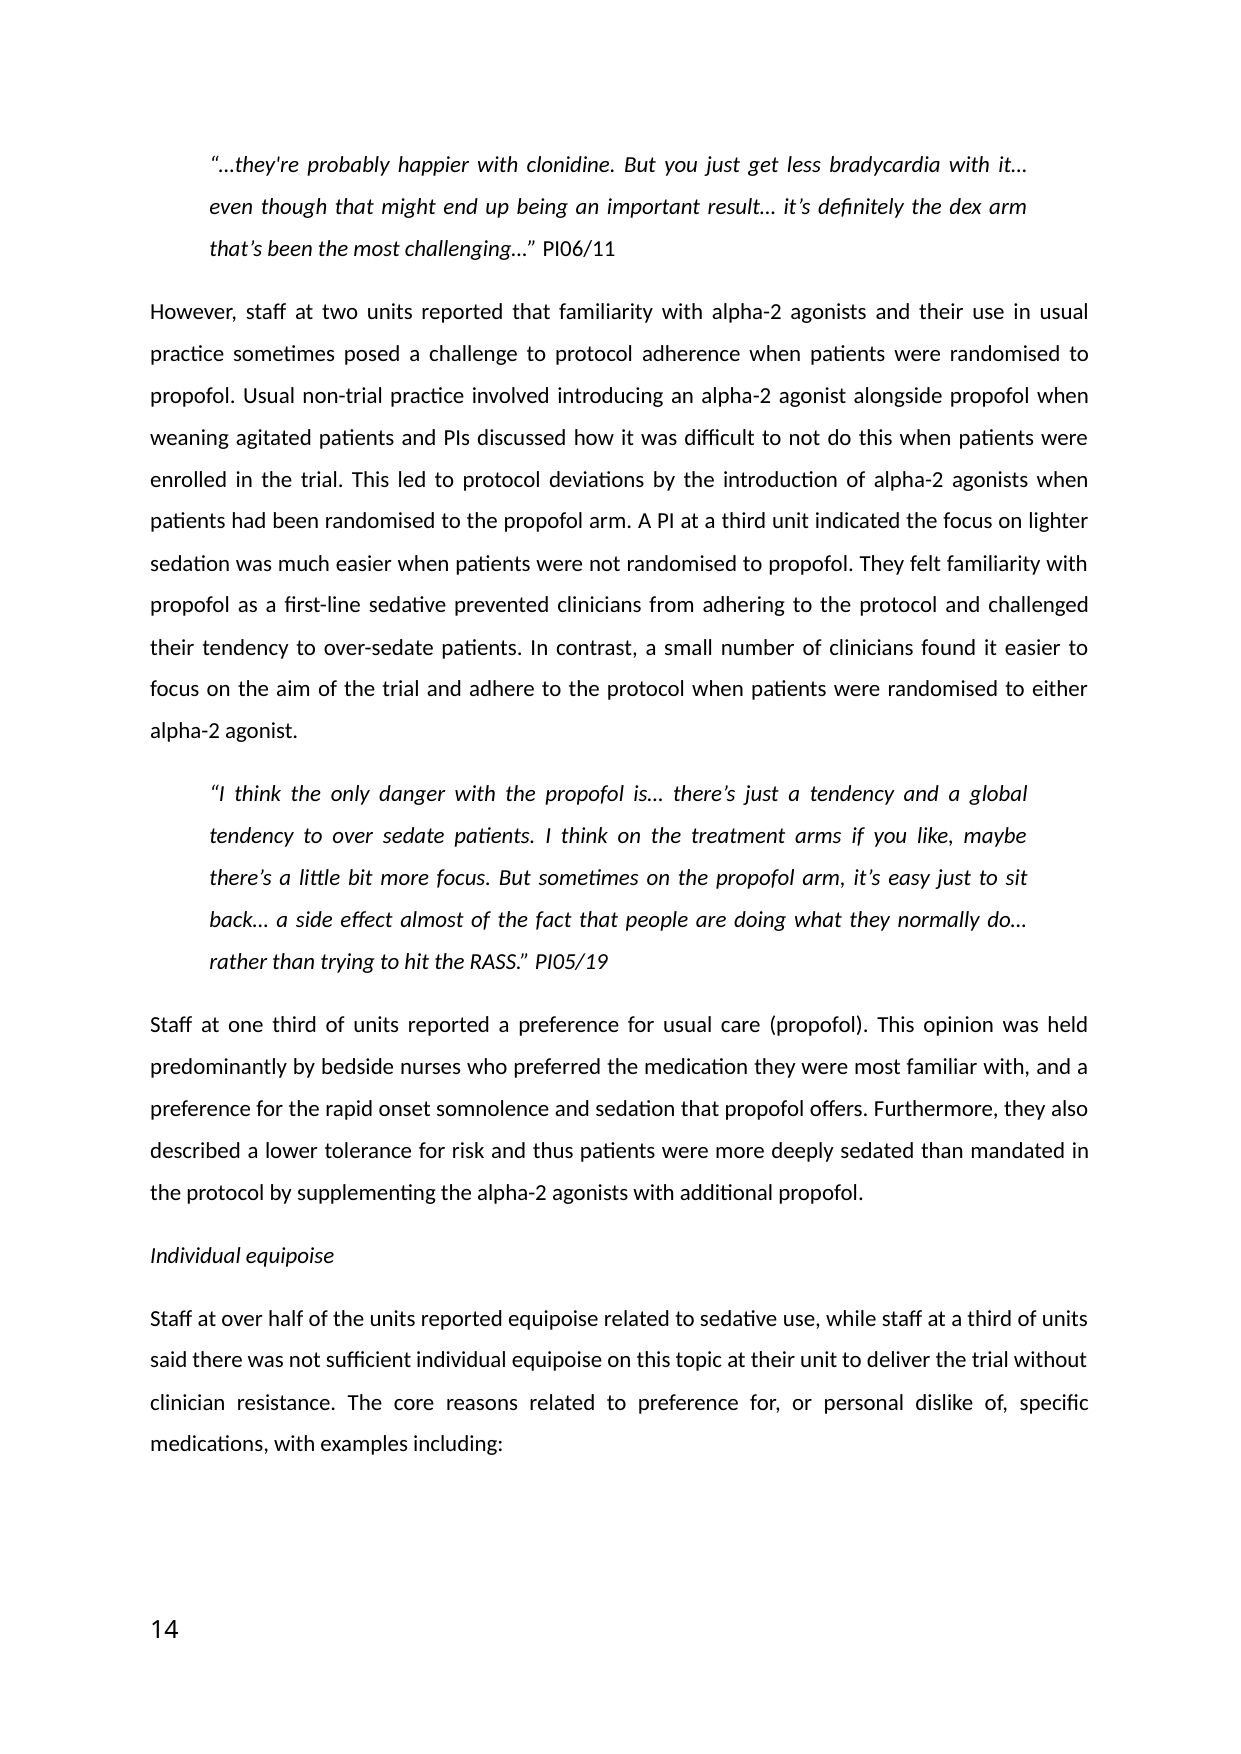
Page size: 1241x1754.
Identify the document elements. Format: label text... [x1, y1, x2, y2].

text Individual equipoise [150, 1241, 1090, 1269]
text Staff at one third of units reported a preference for usual care (propofol). This opinion was held predominantly by bedside nurses who preferred the medication they were most familiar with, and a preference for the rapid onset somnolence and sedation that propofol offers. Furthermore, they also described a lower tolerance for risk and thus patients were more deeply sedated than mandated in the protocol by supplementing the alpha-2 agonists with additional propofol. [150, 1010, 1090, 1206]
text Staff at over half of the units reported equipoise related to sedative use, while staff at a third of units said there was not sufficient individual equipoise on this topic at their unit to deliver the trial without clinician resistance. The core reasons related to preference for, or personal dislike of, specific medications, with examples including: [150, 1304, 1090, 1458]
text “…they're probably happier with clonidine. But you just get less bradycardia with it… even though that might end up being an important result… it’s definitely the dex arm that’s been the most challenging…” PI06/11 [209, 150, 1031, 262]
text “I think the only danger with the propofol is… there’s just a tendency and a global tendency to over sedate patients. I think on the treatment arms if you like, maybe there’s a little bit more focus. But sometimes on the propofol arm, it’s easy just to sit back… a side effect almost of the fact that people are doing what they normally do… rather than trying to hit the RASS.” PI05/19 [209, 779, 1031, 975]
text However, staff at two units reported that familiarity with alpha-2 agonists and their use in usual practice sometimes posed a challenge to protocol adherence when patients were randomised to propofol. Usual non-trial practice involved introducing an alpha-2 agonist alongside propofol when weaning agitated patients and PIs discussed how it was difficult to not do this when patients were enrolled in the trial. This led to protocol deviations by the introduction of alpha-2 agonists when patients had been randomised to the propofol arm. A PI at a third unit indicated the focus on lighter sedation was much easier when patients were not randomised to propofol. They felt familiarity with propofol as a first-line sedative prevented clinicians from adhering to the protocol and challenged their tendency to over-sedate patients. In contrast, a small number of clinicians found it easier to focus on the aim of the trial and adhere to the protocol when patients were randomised to either alpha-2 agonist. [150, 297, 1090, 744]
